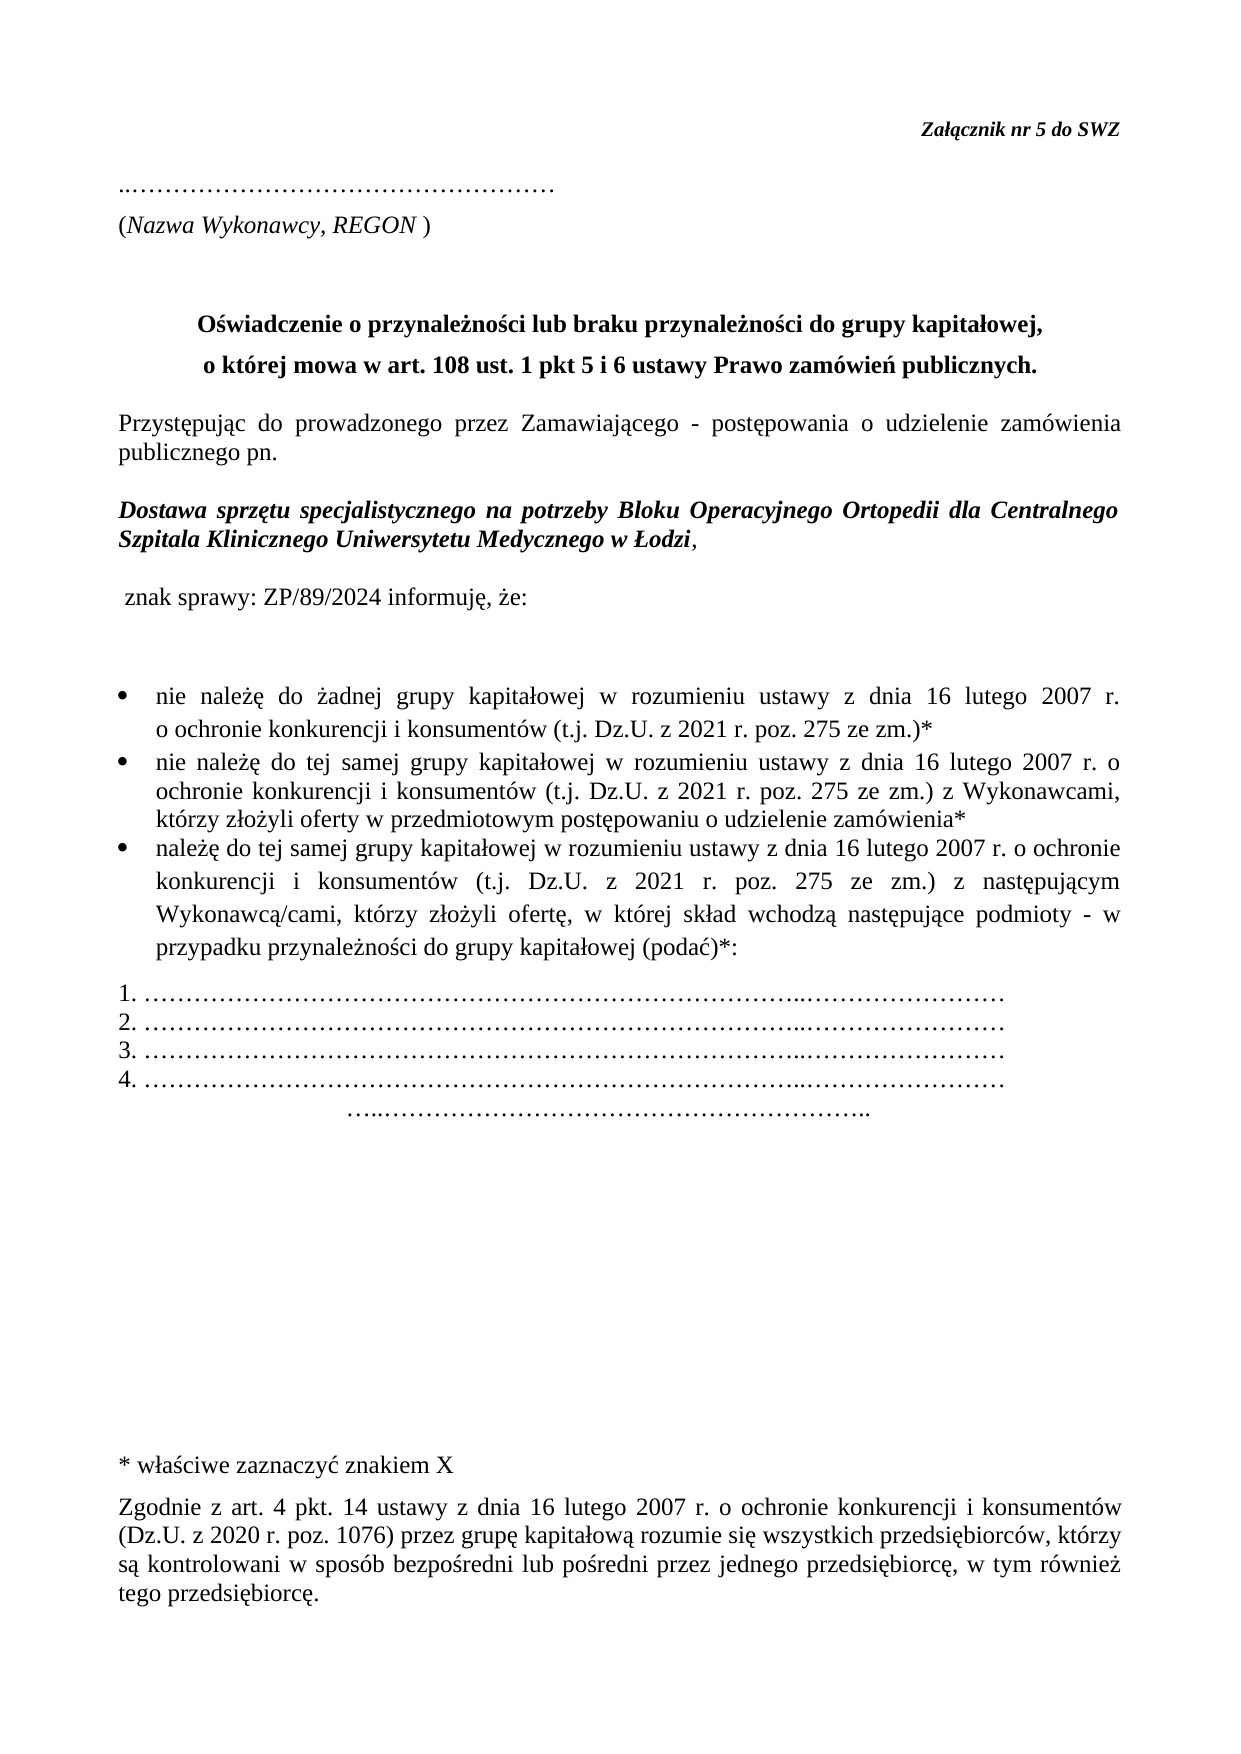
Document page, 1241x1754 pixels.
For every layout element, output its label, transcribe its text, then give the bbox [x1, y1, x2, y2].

text (Nazwa Wykonawcy, REGON ) [118, 211, 1122, 239]
text …..………………………………………………….. [118, 1093, 1122, 1122]
list nie należę do tej samej grupy kapitałowej w rozumieniu ustawy z dnia 16 lutego 2007 r. o ochronie konkurencji i konsumentów (t.j. Dz.U. z 2021 r. poz. 275 ze zm.) z Wykonawcami, którzy złożyli oferty w przedmiotowym postępowaniu o udzielenie zamówienia* [118, 747, 1122, 833]
text Dostawa sprzętu specjalistycznego na potrzeby Bloku Operacyjnego Ortopedii dla Centralnego Szpitala Klinicznego Uniwersytetu Medycznego w Łodzi, [118, 495, 1122, 553]
text * właściwe zaznaczyć znakiem X [118, 1450, 1122, 1479]
list nie należę do żadnej grupy kapitałowej w rozumieniu ustawy z dnia 16 lutego 2007 r. o ochronie konkurencji i konsumentów (t.j. Dz.U. z 2021 r. poz. 275 ze zm.)* [118, 681, 1122, 743]
text Załącznik nr 5 do SWZ [118, 117, 1122, 141]
text Zgodnie z art. 4 pkt. 14 ustawy z dnia 16 lutego 2007 r. o ochronie konkurencji i konsumentów (Dz.U. z 2020 r. poz. 1076) przez grupę kapitałową rozumie się wszystkich przedsiębiorców, którzy są kontrolowani w sposób bezpośredni lub pośredni przez jednego przedsiębiorcę, w tym również tego przedsiębiorcę. [118, 1492, 1122, 1607]
text 1. ……………………………………………………………………..…………………… [118, 978, 1122, 1007]
text 2. ……………………………………………………………………..…………………… [118, 1007, 1122, 1035]
list należę do tej samej grupy kapitałowej w rozumieniu ustawy z dnia 16 lutego 2007 r. o ochronie konkurencji i konsumentów (t.j. Dz.U. z 2021 r. poz. 275 ze zm.) z następującym Wykonawcą/cami, którzy złożyli ofertę, w której skład wchodzą następujące podmioty - w przypadku przynależności do grupy kapitałowej (podać)*: [118, 833, 1122, 961]
text o której mowa w art. 108 ust. 1 pkt 5 i 6 ustawy Prawo zamówień publicznych. [118, 351, 1122, 379]
text znak sprawy: ZP/89/2024 informuję, że: [118, 582, 1122, 611]
text ..…………………………………………… [118, 169, 1122, 198]
text 3. ……………………………………………………………………..…………………… [118, 1035, 1122, 1064]
text Przystępując do prowadzonego przez Zamawiającego - postępowania o udzielenie zamówienia publicznego pn. [118, 408, 1122, 466]
text 4. ……………………………………………………………………..…………………… [118, 1064, 1122, 1093]
text Oświadczenie o przynależności lub braku przynależności do grupy kapitałowej, [118, 309, 1122, 338]
